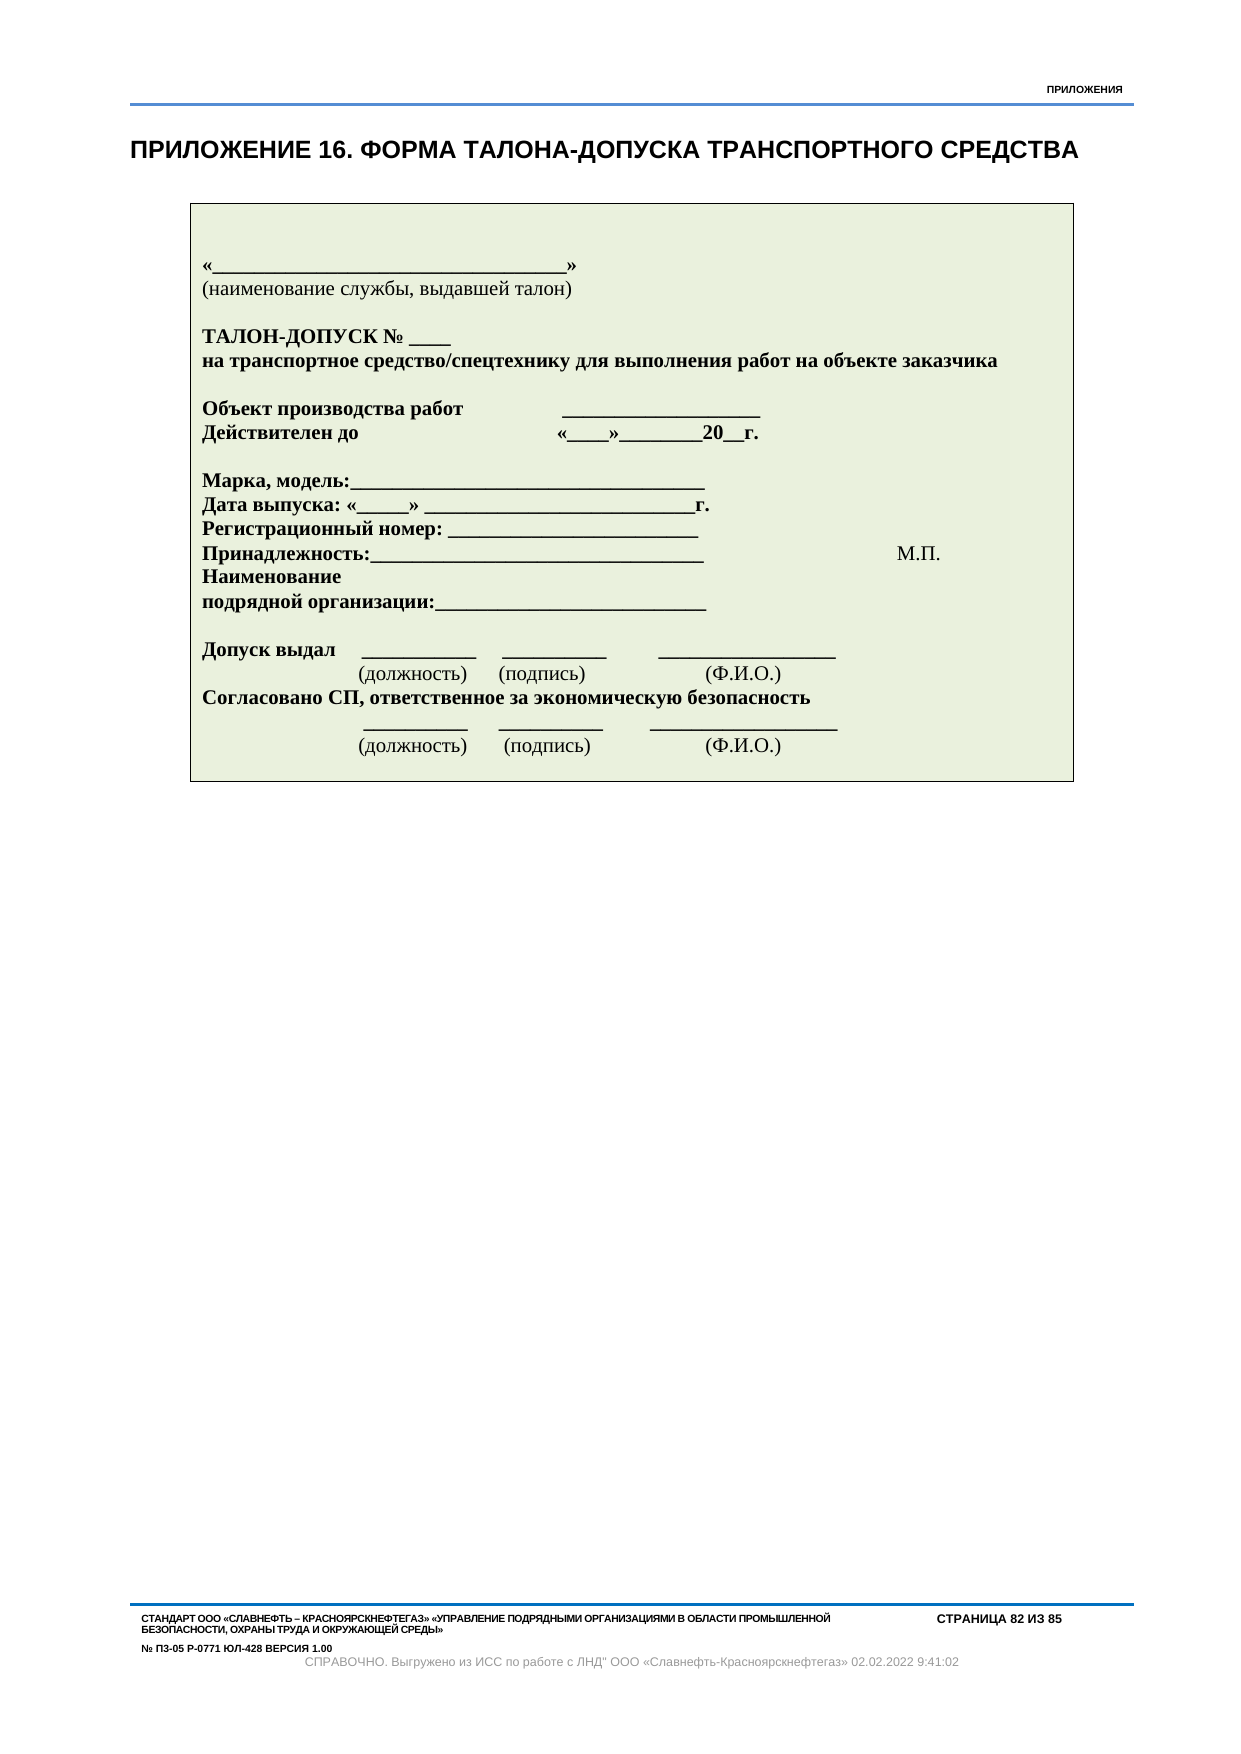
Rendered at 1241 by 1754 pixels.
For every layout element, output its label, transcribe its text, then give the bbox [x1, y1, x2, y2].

text ПРИЛОЖЕНИЕ 16. ФОРМА ТАЛОНА-ДОПУСКА ТРАНСПОРТНОГО СРЕДСТВА [130, 135, 1134, 164]
table_header «__________________________________» (наименование службы, выдавшей талон) ТАЛОН-ДОПУСК № ____ на транспортное средство/спецтехнику для выполнения работ на объекте заказчика Объект производства работ ___________________ Действителен до «____»________20__г. Марка, модель:__________________________________ Дата выпуска: «_____» __________________________г. Регистрационный номер: ________________________ Принадлежность:________________________________ М.П. Наименование подрядной организации:__________________________ Допуск выдал ___________ __________ _________________ (должность) (подпись) (Ф.И.О.) Согласовано СП, ответственное за экономическую безопасность __________ __________ __________________ (должность) (подпись) (Ф.И.О.) [191, 204, 1073, 781]
